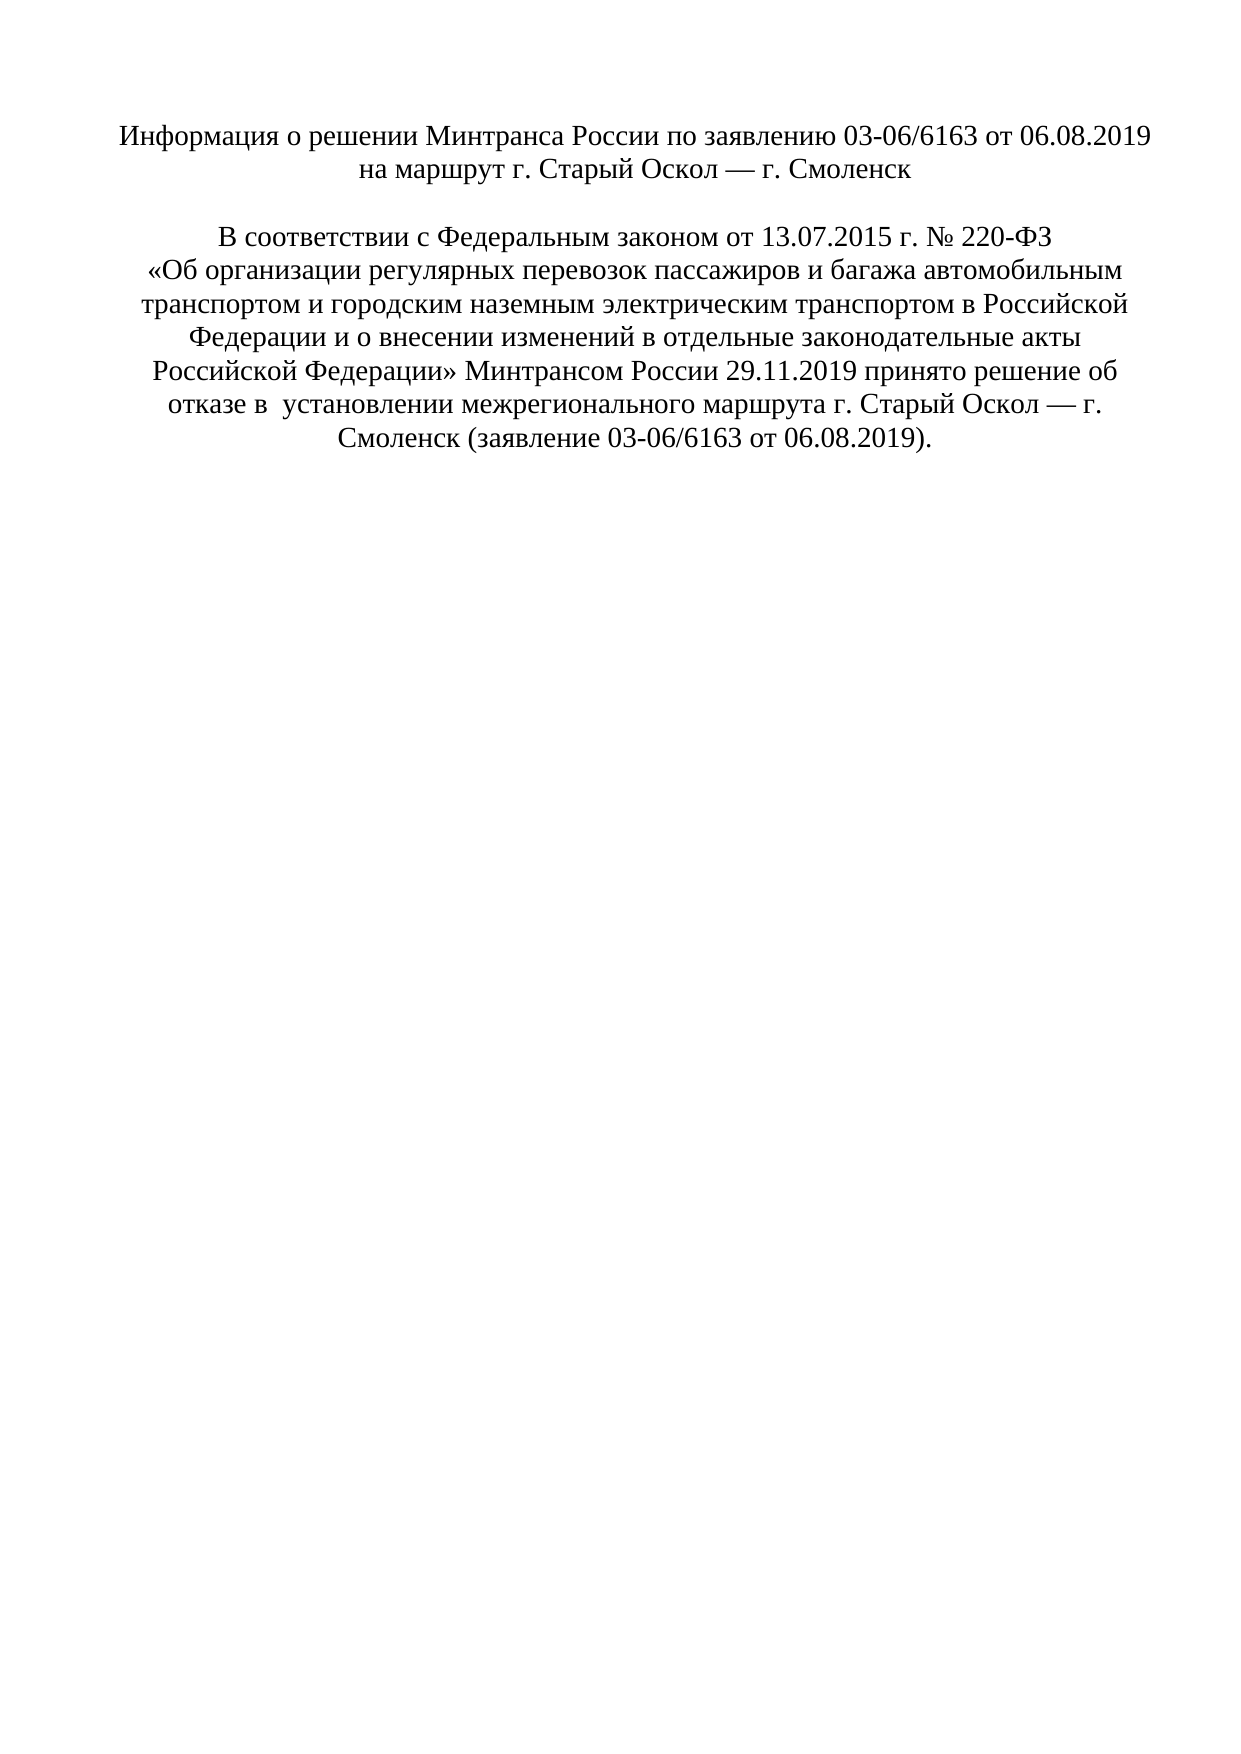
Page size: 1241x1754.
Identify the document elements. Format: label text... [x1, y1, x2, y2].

text В соответствии с Федеральным законом от 13.07.2015 г. № 220-ФЗ «Об организации регулярных перевозок пассажиров и багажа автомобильным транспортом и городским наземным электрическим транспортом в Российской Федерации и о внесении изменений в отдельные законодательные акты Российской Федерации» Минтрансом России 29.11.2019 принято решение об отказе в установлении межрегионального маршрута г. Старый Оскол — г. Смоленск (заявление 03-06/6163 от 06.08.2019). [118, 219, 1152, 453]
text Информация о решении Минтранса России по заявлению 03-06/6163 от 06.08.2019 на маршрут г. Старый Оскол — г. Смоленск [118, 118, 1152, 185]
